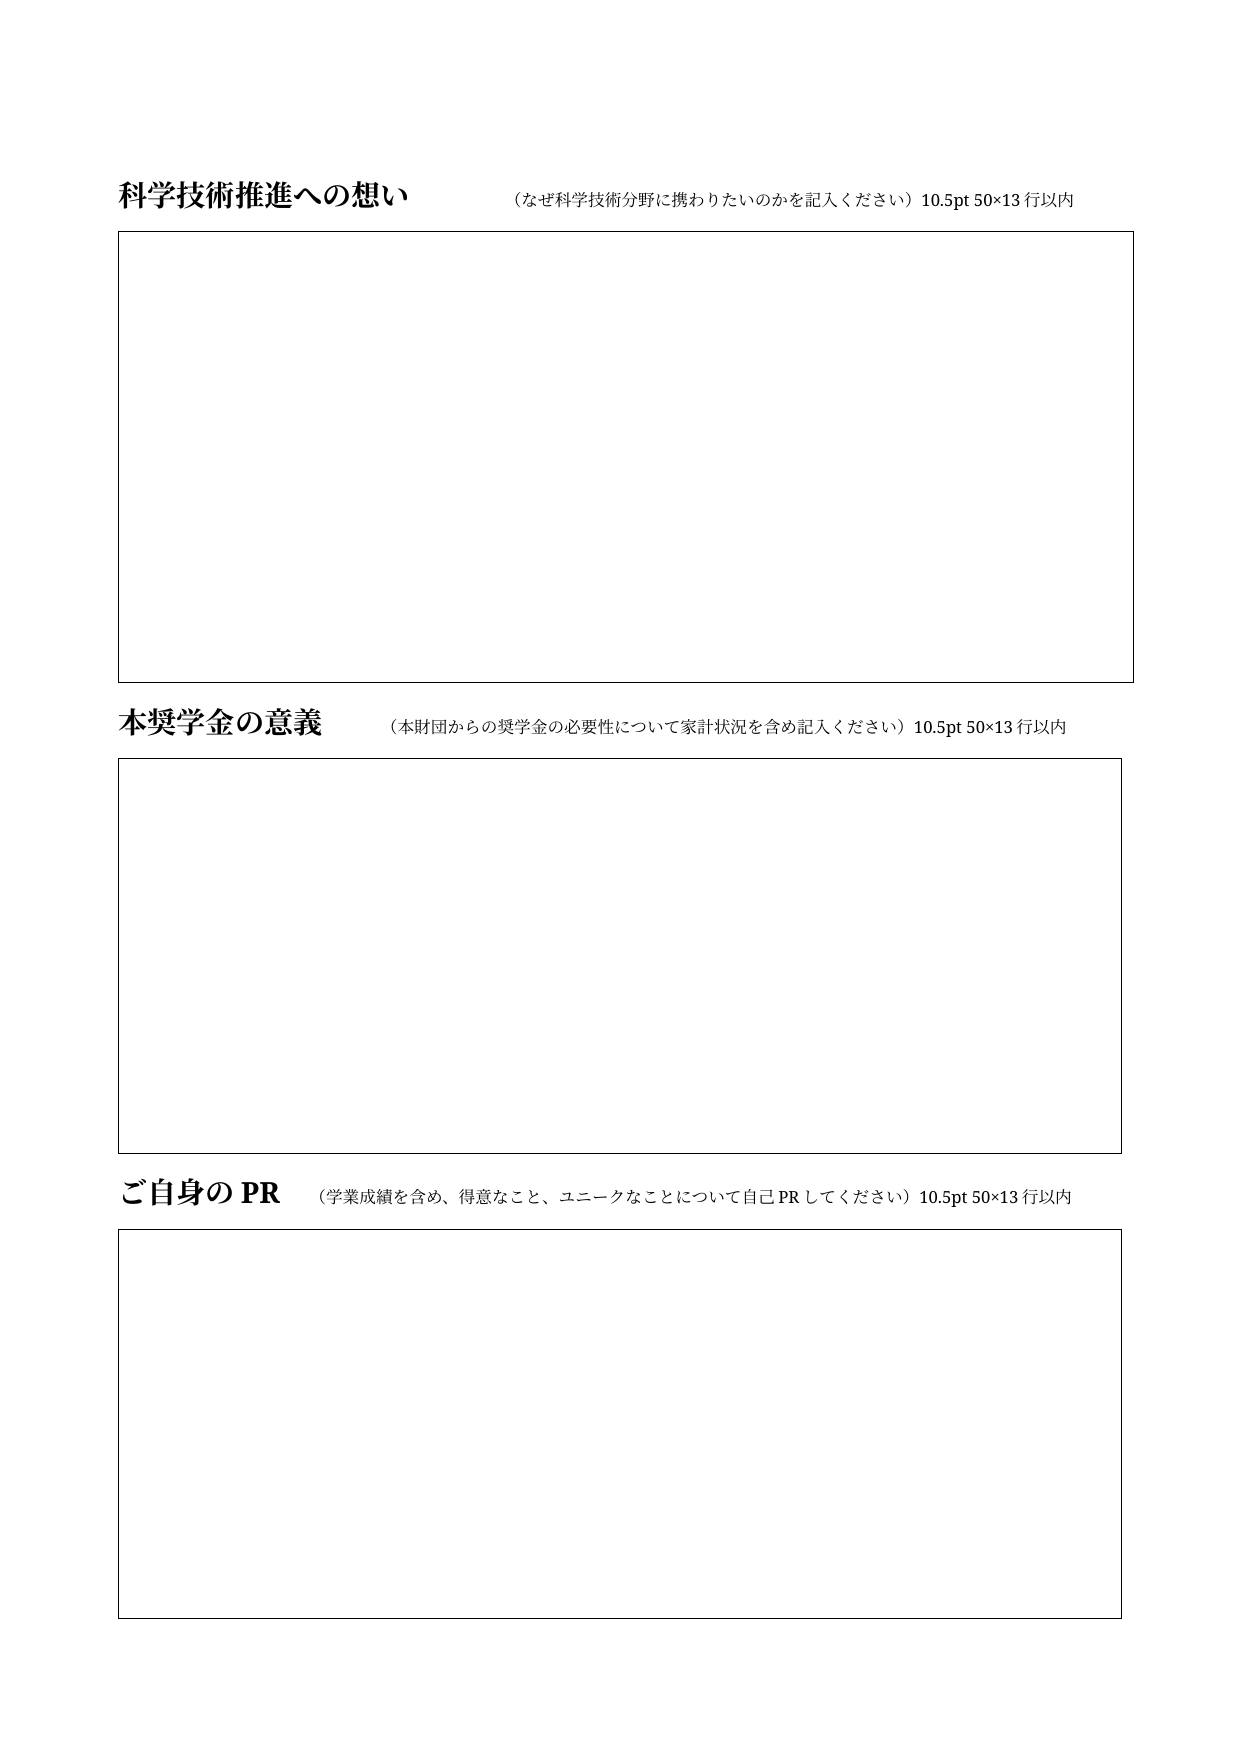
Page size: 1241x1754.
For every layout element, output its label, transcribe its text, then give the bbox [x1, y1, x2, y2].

text 科学技術推進への想い （なぜ科学技術分野に携わりたいのかを記入ください）10.5pt 50×13行以内 [118, 156, 1122, 231]
table_header [119, 232, 1133, 682]
text 本奨学金の意義 （本財団からの奨学金の必要性について家計状況を含め記入ください）10.5pt 50×13行以内 [118, 683, 1122, 758]
text ご自身のPR （学業成績を含め、得意なこと、ユニークなことについて自己PRしてください）10.5pt 50×13行以内 [118, 1154, 1122, 1228]
table_header [119, 1230, 1121, 1617]
table_header [119, 759, 1121, 1152]
